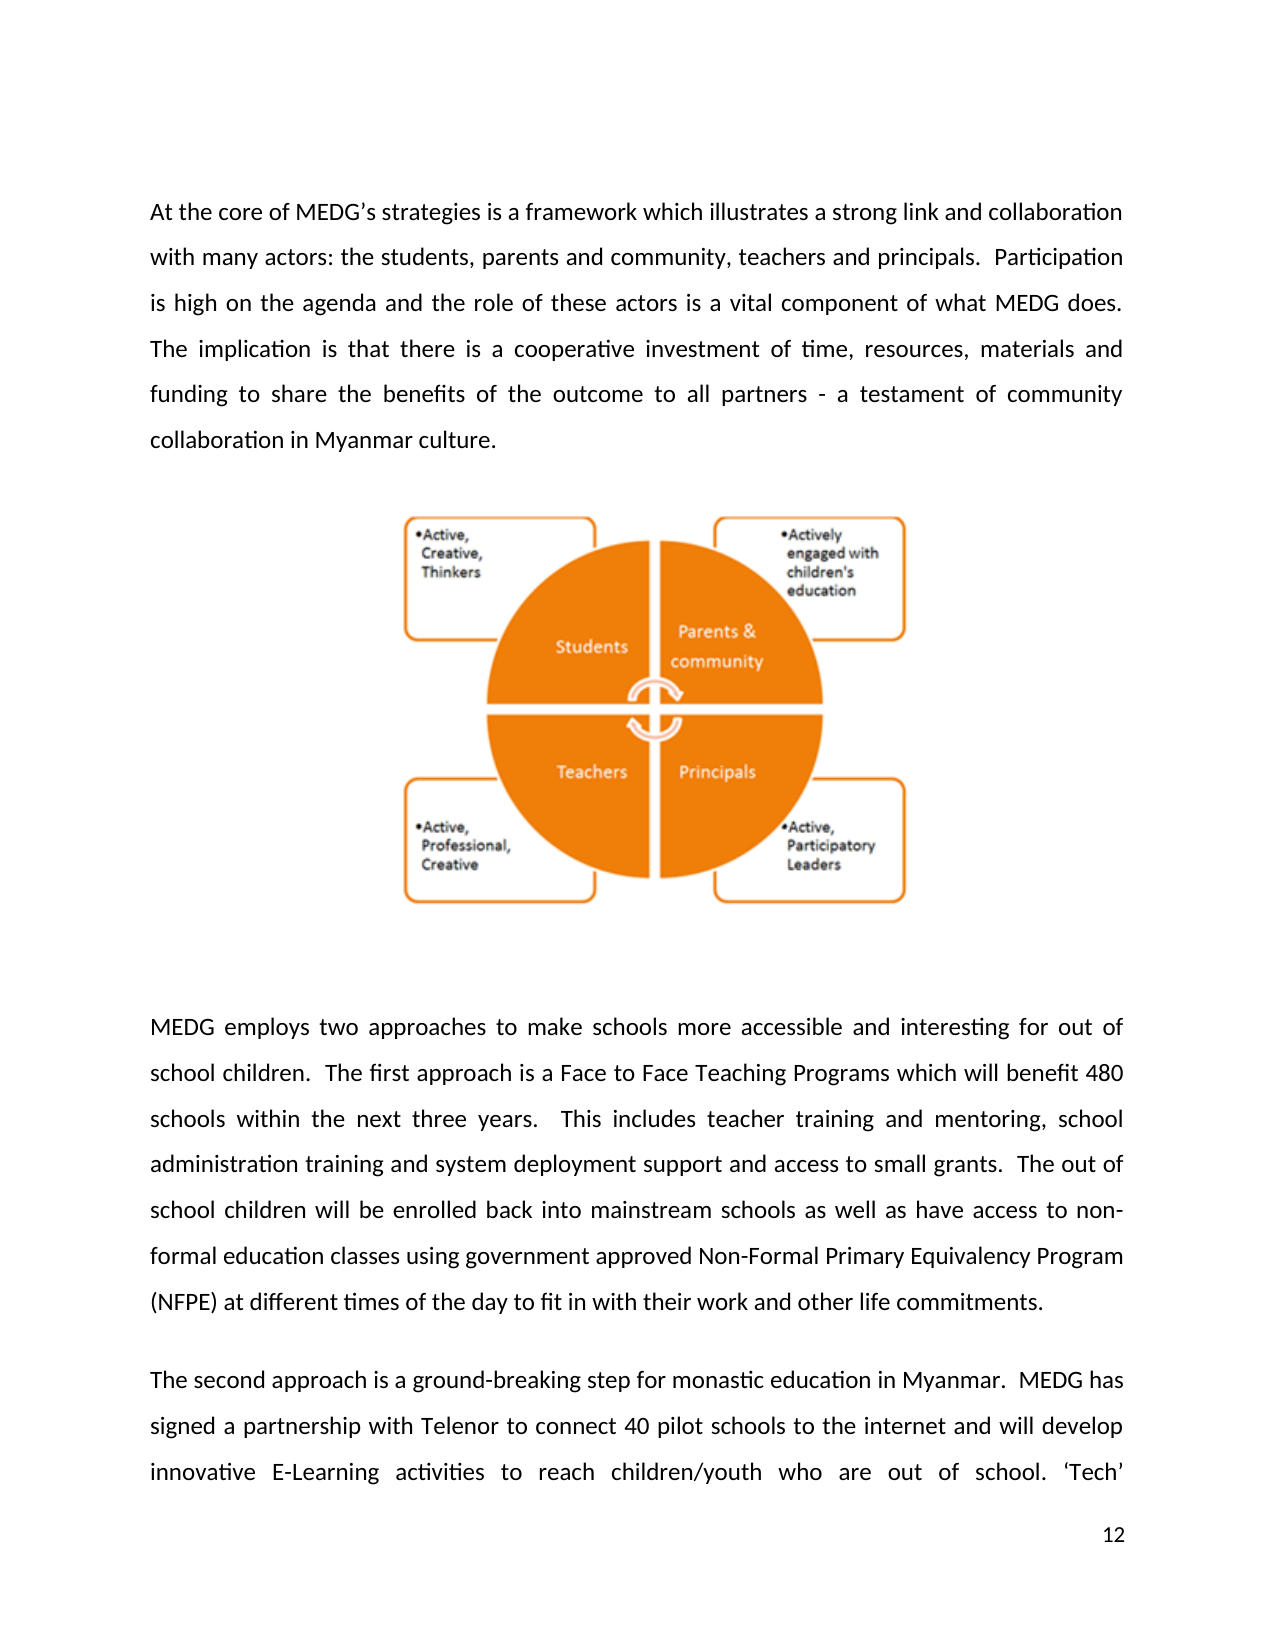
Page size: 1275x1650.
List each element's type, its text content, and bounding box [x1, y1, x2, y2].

text MEDG employs two approaches to make schools more accessible and interesting for out of school children. The first approach is a Face to Face Teaching Programs which will benefit 480 schools within the next three years. This includes teacher training and mentoring, school administration training and system deployment support and access to small grants. The out of school children will be enrolled back into mainstream schools as well as have access to non-formal education classes using government approved Non-Formal Primary Equivalency Program (NFPE) at different times of the day to fit in with their work and other life commitments. [150, 1011, 1125, 1316]
text At the core of MEDG’s strategies is a framework which illustrates a strong link and collaboration with many actors: the students, parents and community, teachers and principals. Participation is high on the agenda and the role of these actors is a vital component of what MEDG does. The implication is that there is a cooperative investment of time, resources, materials and funding to share the benefits of the outcome to all partners - a testament of community collaboration in Myanmar culture. [150, 196, 1125, 455]
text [150, 1364, 1125, 1486]
picture [399, 515, 912, 905]
